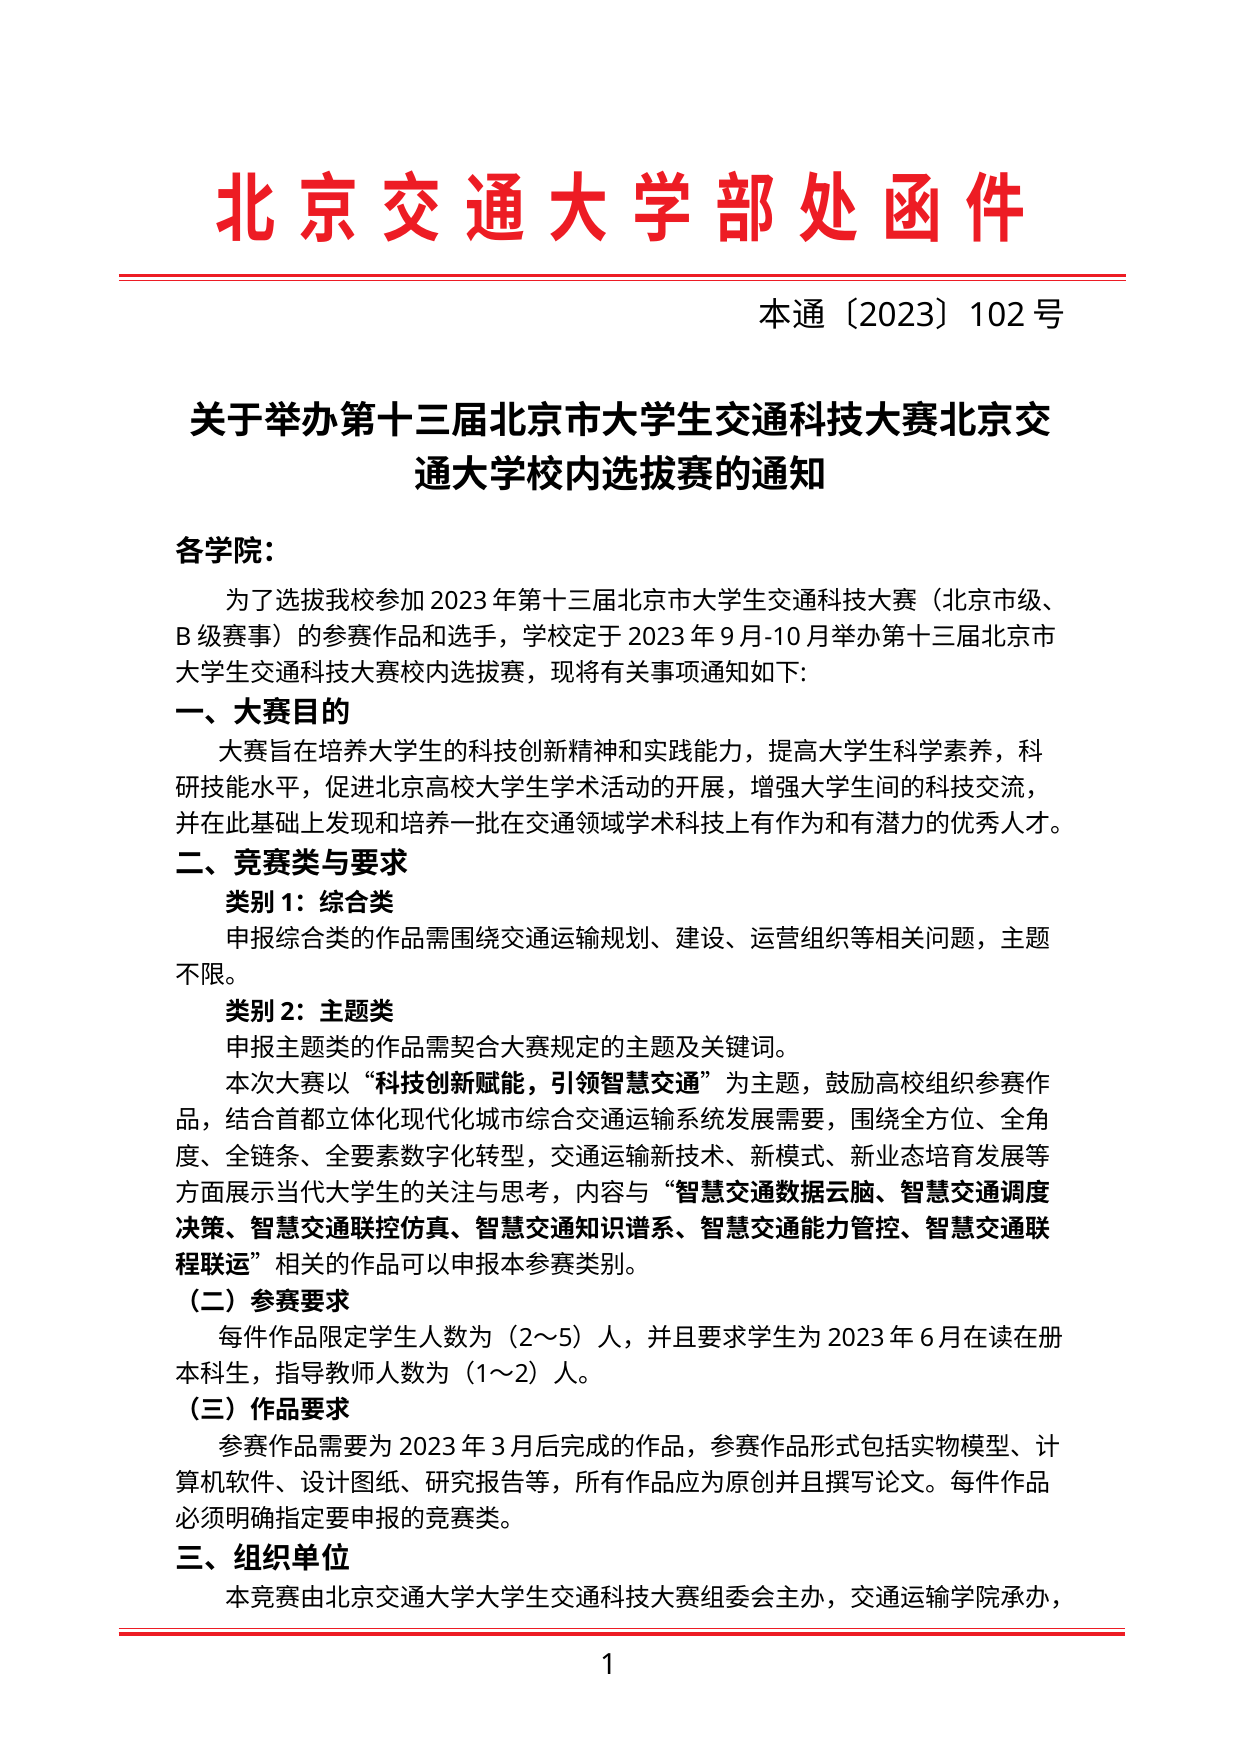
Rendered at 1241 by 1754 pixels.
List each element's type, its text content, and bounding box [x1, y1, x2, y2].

text 类别1：综合类 [175, 882, 1065, 918]
text 北 京 交 通 大 学 部 处 函 件 [175, 162, 1065, 254]
text 二、竞赛类与要求 [175, 840, 1065, 882]
text 三、组织单位 [175, 1535, 1065, 1577]
text （三）作品要求 [175, 1390, 1065, 1426]
text 本通〔2023〕102号 [175, 288, 1065, 336]
text （二）参赛要求 [175, 1281, 1065, 1317]
text 大赛旨在培养大学生的科技创新精神和实践能力，提高大学生科学素养，科研技能水平，促进北京高校大学生学术活动的开展，增强大学生间的科技交流，并在此基础上发现和培养一批在交通领域学术科技上有作为和有潜力的优秀人才。 [175, 731, 1065, 840]
text 一、大赛目的 [175, 689, 1065, 731]
text 参赛作品需要为2023年3月后完成的作品，参赛作品形式包括实物模型、计算机软件、设计图纸、研究报告等，所有作品应为原创并且撰写论文。每件作品必须明确指定要申报的竞赛类。 [175, 1426, 1065, 1535]
text 申报综合类的作品需围绕交通运输规划、建设、运营组织等相关问题，主题不限。 [175, 918, 1065, 991]
text 关于举办第十三届北京市大学生交通科技大赛北京交通大学校内选拔赛的通知 [175, 389, 1065, 498]
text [175, 1577, 1065, 1613]
text 申报主题类的作品需契合大赛规定的主题及关键词。 [175, 1027, 1065, 1063]
text 为了选拔我校参加2023年第十三届北京市大学生交通科技大赛（北京市级、B 级赛事）的参赛作品和选手，学校定于2023年9月-10月举办第十三届北京市大学生交通科技大赛校内选拔赛，现将有关事项通知如下: [175, 580, 1065, 689]
text 本次大赛以“科技创新赋能，引领智慧交通”为主题，鼓励高校组织参赛作品，结合首都立体化现代化城市综合交通运输系统发展需要，围绕全方位、全角度、全链条、全要素数字化转型，交通运输新技术、新模式、新业态培育发展等方面展示当代大学生的关注与思考，内容与“智慧交通数据云脑、智慧交通调度决策、智慧交通联控仿真、智慧交通知识谱系、智慧交通能力管控、智慧交通联程联运”相关的作品可以申报本参赛类别。 [175, 1063, 1065, 1281]
text 类别2：主题类 [175, 991, 1065, 1027]
text 各学院： [175, 527, 1028, 569]
text 每件作品限定学生人数为（2～5）人，并且要求学生为2023年6月在读在册本科生，指导教师人数为（1～2）人。 [175, 1317, 1065, 1390]
